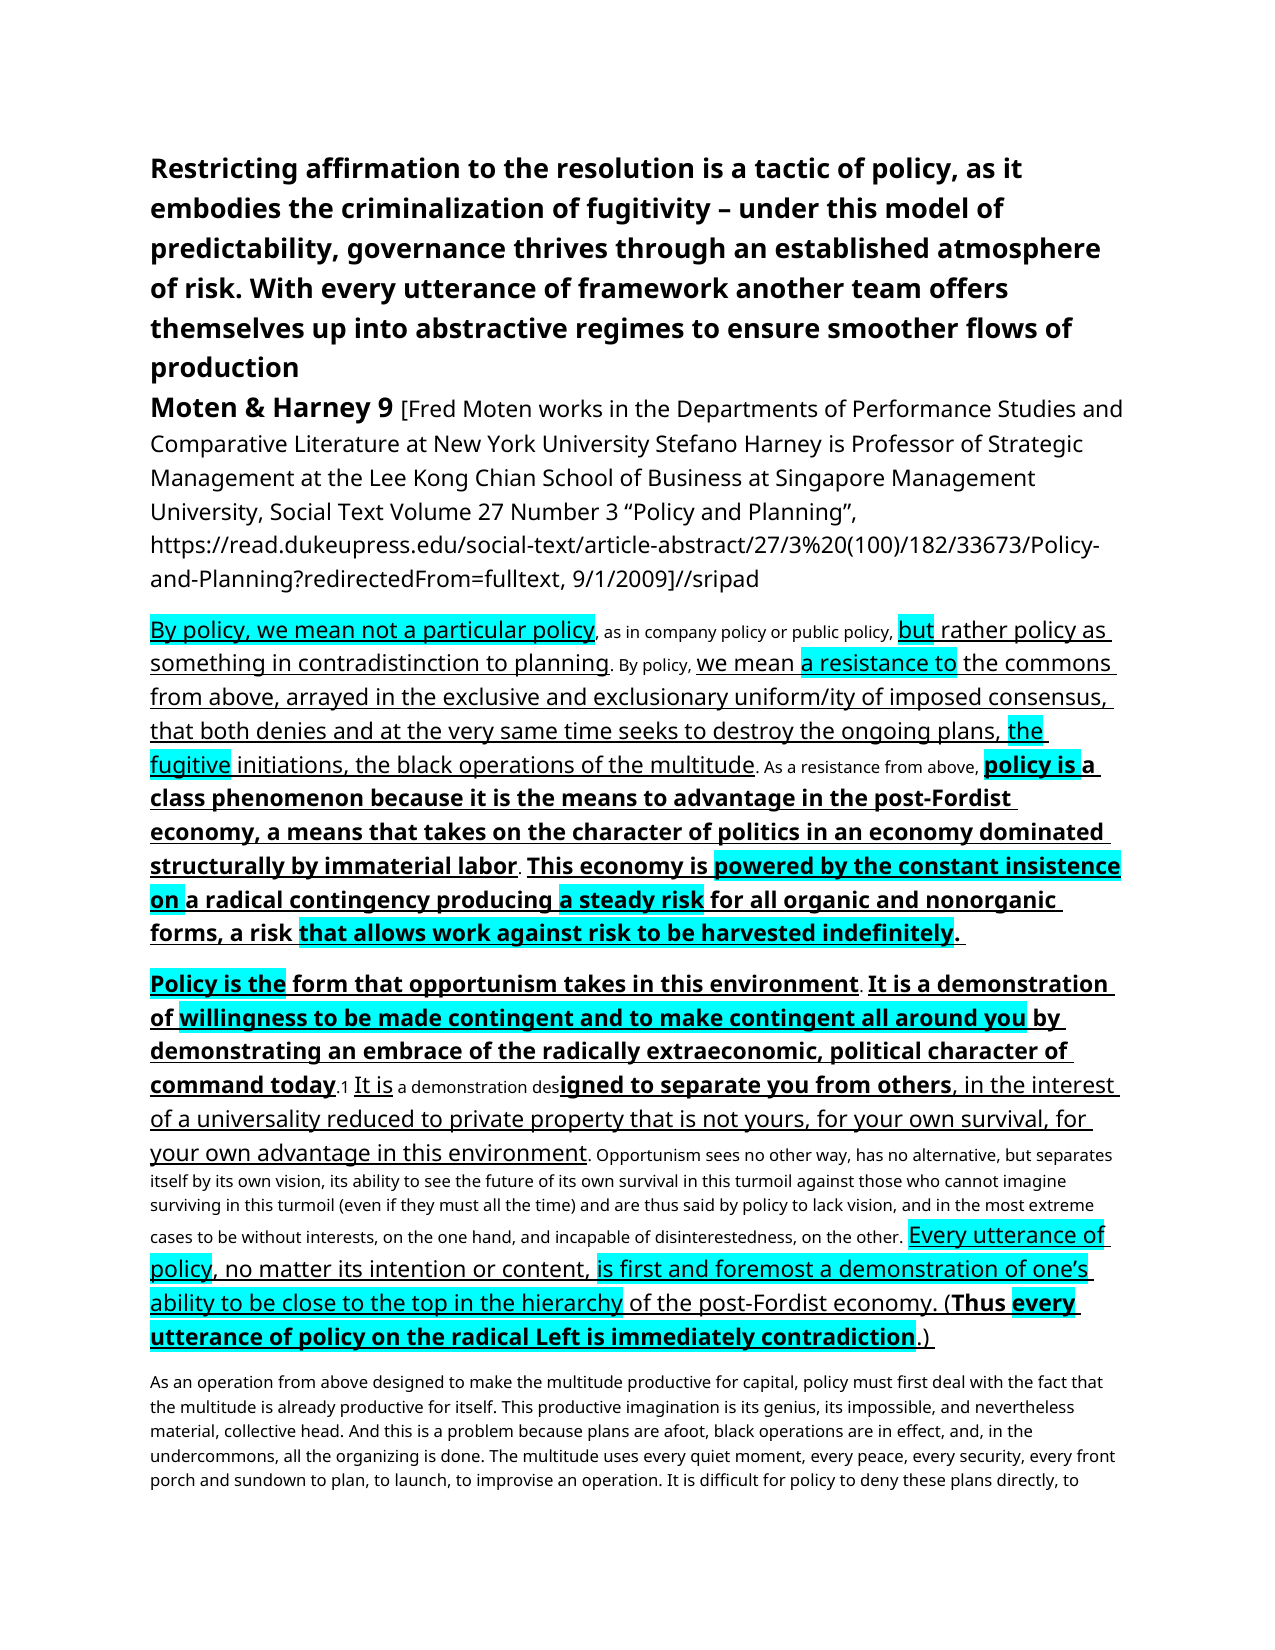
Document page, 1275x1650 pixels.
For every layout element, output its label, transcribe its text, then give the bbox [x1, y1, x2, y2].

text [150, 1371, 1125, 1491]
text Moten & Harney 9 [Fred Moten works in the Departments of Performance Studies and Comparative Literature at New York University Stefano Harney is Professor of Strategic Management at the Lee Kong Chian School of Business at Singapore Management University, Social Text Volume 27 Number 3 “Policy and Planning”, https://read.dukeupress.edu/social-text/article-abstract/27/3%20(100)/182/33673/Policy-and-Planning?redirectedFrom=fulltext, 9/1/2009]//sripad [150, 389, 1125, 594]
text Policy is the form that opportunism takes in this environment. It is a demonstration of willingness to be made contingent and to make contingent all around you by demonstrating an embrace of the radically extraeconomic, political character of command today.1 It is a demonstration designed to separate you from others, in the interest of a universality reduced to private property that is not yours, for your own survival, for your own advantage in this environment. Opportunism sees no other way, has no alternative, but separates itself by its own vision, its ability to see the future of its own survival in this turmoil against those who cannot imagine surviving in this turmoil (even if they must all the time) and are thus said by policy to lack vision, and in the most extreme cases to be without interests, on the one hand, and incapable of disinterestedness, on the other. Every utterance of policy, no matter its intention or content, is first and foremost a demonstration of one’s ability to be close to the top in the hierarchy of the post-Fordist economy. (Thus every utterance of policy on the radical Left is immediately contradiction.) [150, 968, 1125, 1352]
text By policy, we mean not a particular policy, as in company policy or public policy, but rather policy as something in contradistinction to planning. By policy, we mean a resistance to the commons from above, arrayed in the exclusive and exclusionary uniform/ity of imposed consensus, that both denies and at the very same time seeks to destroy the ongoing plans, the fugitive initiations, the black operations of the multitude. As a resistance from above, policy is a class phenomenon because it is the means to advantage in the post-Fordist economy, a means that takes on the character of politics in an economy dominated structurally by immaterial labor. This economy is powered by the constant insistence on a radical contingency producing a steady risk for all organic and nonorganic forms, a risk that allows work against risk to be harvested indefinitely. [150, 613, 1125, 948]
subtitle Restricting affirmation to the resolution is a tactic of policy, as it embodies the criminalization of fugitivity – under this model of predictability, governance thrives through an established atmosphere of risk. With every utterance of framework another team offers themselves up into abstractive regimes to ensure smoother flows of production [150, 150, 1125, 386]
